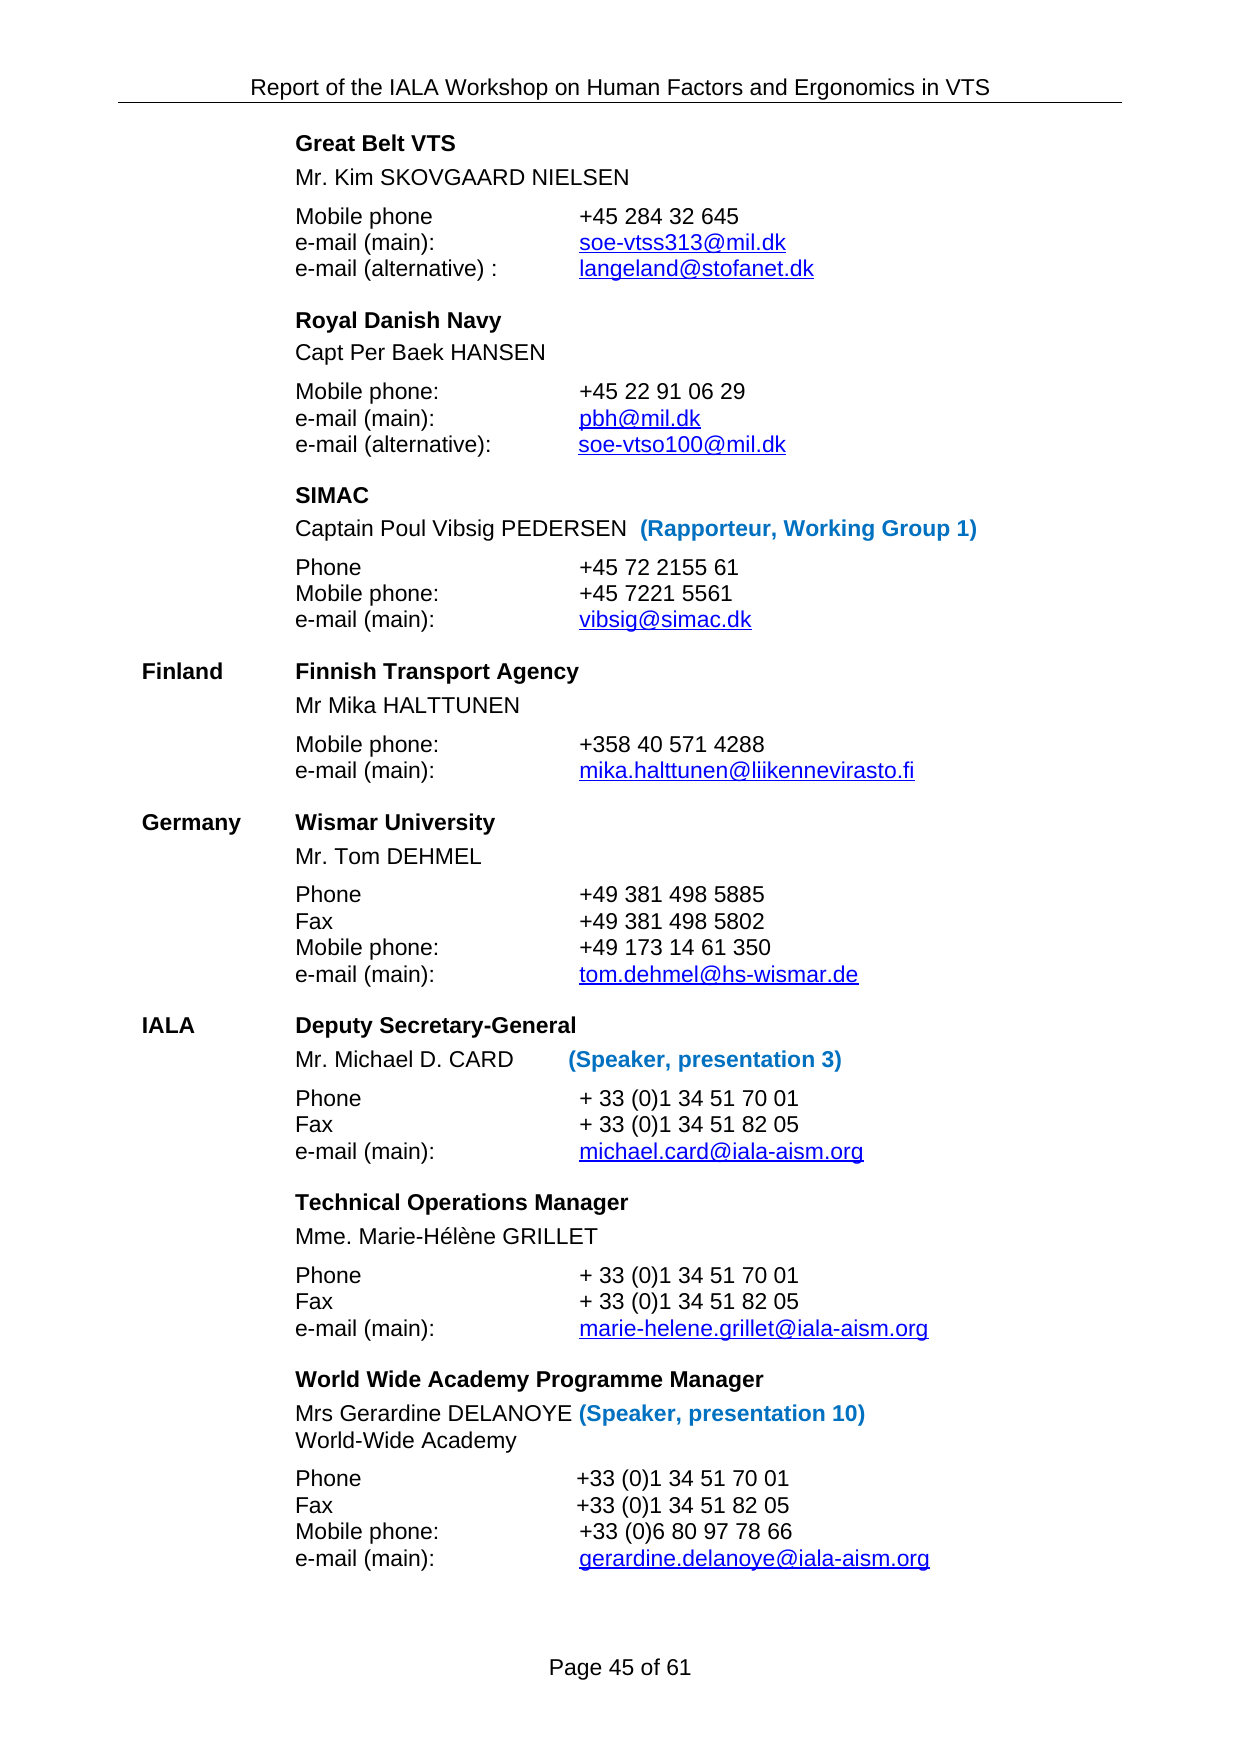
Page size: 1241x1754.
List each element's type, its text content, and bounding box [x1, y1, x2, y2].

text e-mail (main): mika.halttunen@liikennevirasto.fi [118, 757, 1122, 783]
text e-mail (main): pbh@mil.dk [118, 404, 1122, 431]
text e-mail (alternative): soe-vtso100@mil.dk [118, 431, 1122, 457]
text e-mail (main): tom.dehmel@hs-wismar.de [118, 961, 1122, 987]
text Finland Finnish Transport Agency [118, 658, 1122, 684]
text Captain Poul Vibsig PEDERSEN (Rapporteur, Working Group 1) [118, 515, 1122, 541]
text World Wide Academy Programme Manager [118, 1366, 1122, 1392]
text Mobile phone: +49 173 14 61 350 [118, 934, 1122, 961]
text Phone +33 (0)1 34 51 70 01 [118, 1465, 1122, 1492]
text Phone +49 381 498 5885 [118, 881, 1122, 908]
text Phone + 33 (0)1 34 51 70 01 [118, 1085, 1122, 1111]
text Mr. Kim SKOVGAARD NIELSEN [118, 164, 1122, 190]
text e-mail (main): michael.card@iala-aism.org [118, 1138, 1122, 1164]
text Fax +33 (0)1 34 51 82 05 [118, 1492, 1122, 1518]
text e-mail (main): soe-vtss313@mil.dk [118, 229, 1122, 255]
text e-mail (main): gerardine.delanoye@iala-aism.org [118, 1544, 1122, 1571]
text Great Belt VTS [118, 129, 1122, 156]
text e-mail (alternative) : langeland@stofanet.dk [118, 255, 1122, 282]
text SIMAC [118, 482, 1122, 508]
text Phone +45 72 2155 61 [118, 554, 1122, 580]
text Mr Mika HALTTUNEN [118, 692, 1122, 718]
text Phone + 33 (0)1 34 51 70 01 [118, 1262, 1122, 1288]
text Capt Per Baek HANSEN [118, 339, 1122, 366]
text e-mail (main): vibsig@simac.dk [118, 606, 1122, 633]
text Fax + 33 (0)1 34 51 82 05 [118, 1288, 1122, 1315]
text Royal Danish Navy [118, 307, 1122, 333]
text Technical Operations Manager [118, 1189, 1122, 1215]
text e-mail (main): marie-helene.grillet@iala-aism.org [118, 1315, 1122, 1341]
text World-Wide Academy [118, 1427, 1122, 1453]
text Mobile phone +45 284 32 645 [118, 203, 1122, 229]
text Mobile phone: +45 7221 5561 [118, 580, 1122, 606]
text IALA Deputy Secretary-General [118, 1012, 1122, 1038]
text Fax + 33 (0)1 34 51 82 05 [118, 1111, 1122, 1138]
text Mr. Michael D. CARD (Speaker, presentation 3) [118, 1046, 1122, 1072]
text Germany Wismar University [118, 808, 1122, 835]
text Mrs Gerardine DELANOYE (Speaker, presentation 10) [118, 1400, 1122, 1427]
text Mobile phone: +33 (0)6 80 97 78 66 [118, 1518, 1122, 1544]
text Mme. Marie-Hélène GRILLET [118, 1223, 1122, 1249]
text Fax +49 381 498 5802 [118, 908, 1122, 934]
text Mr. Tom DEHMEL [118, 843, 1122, 869]
text Mobile phone: +45 22 91 06 29 [118, 378, 1122, 404]
text Mobile phone: +358 40 571 4288 [118, 731, 1122, 757]
